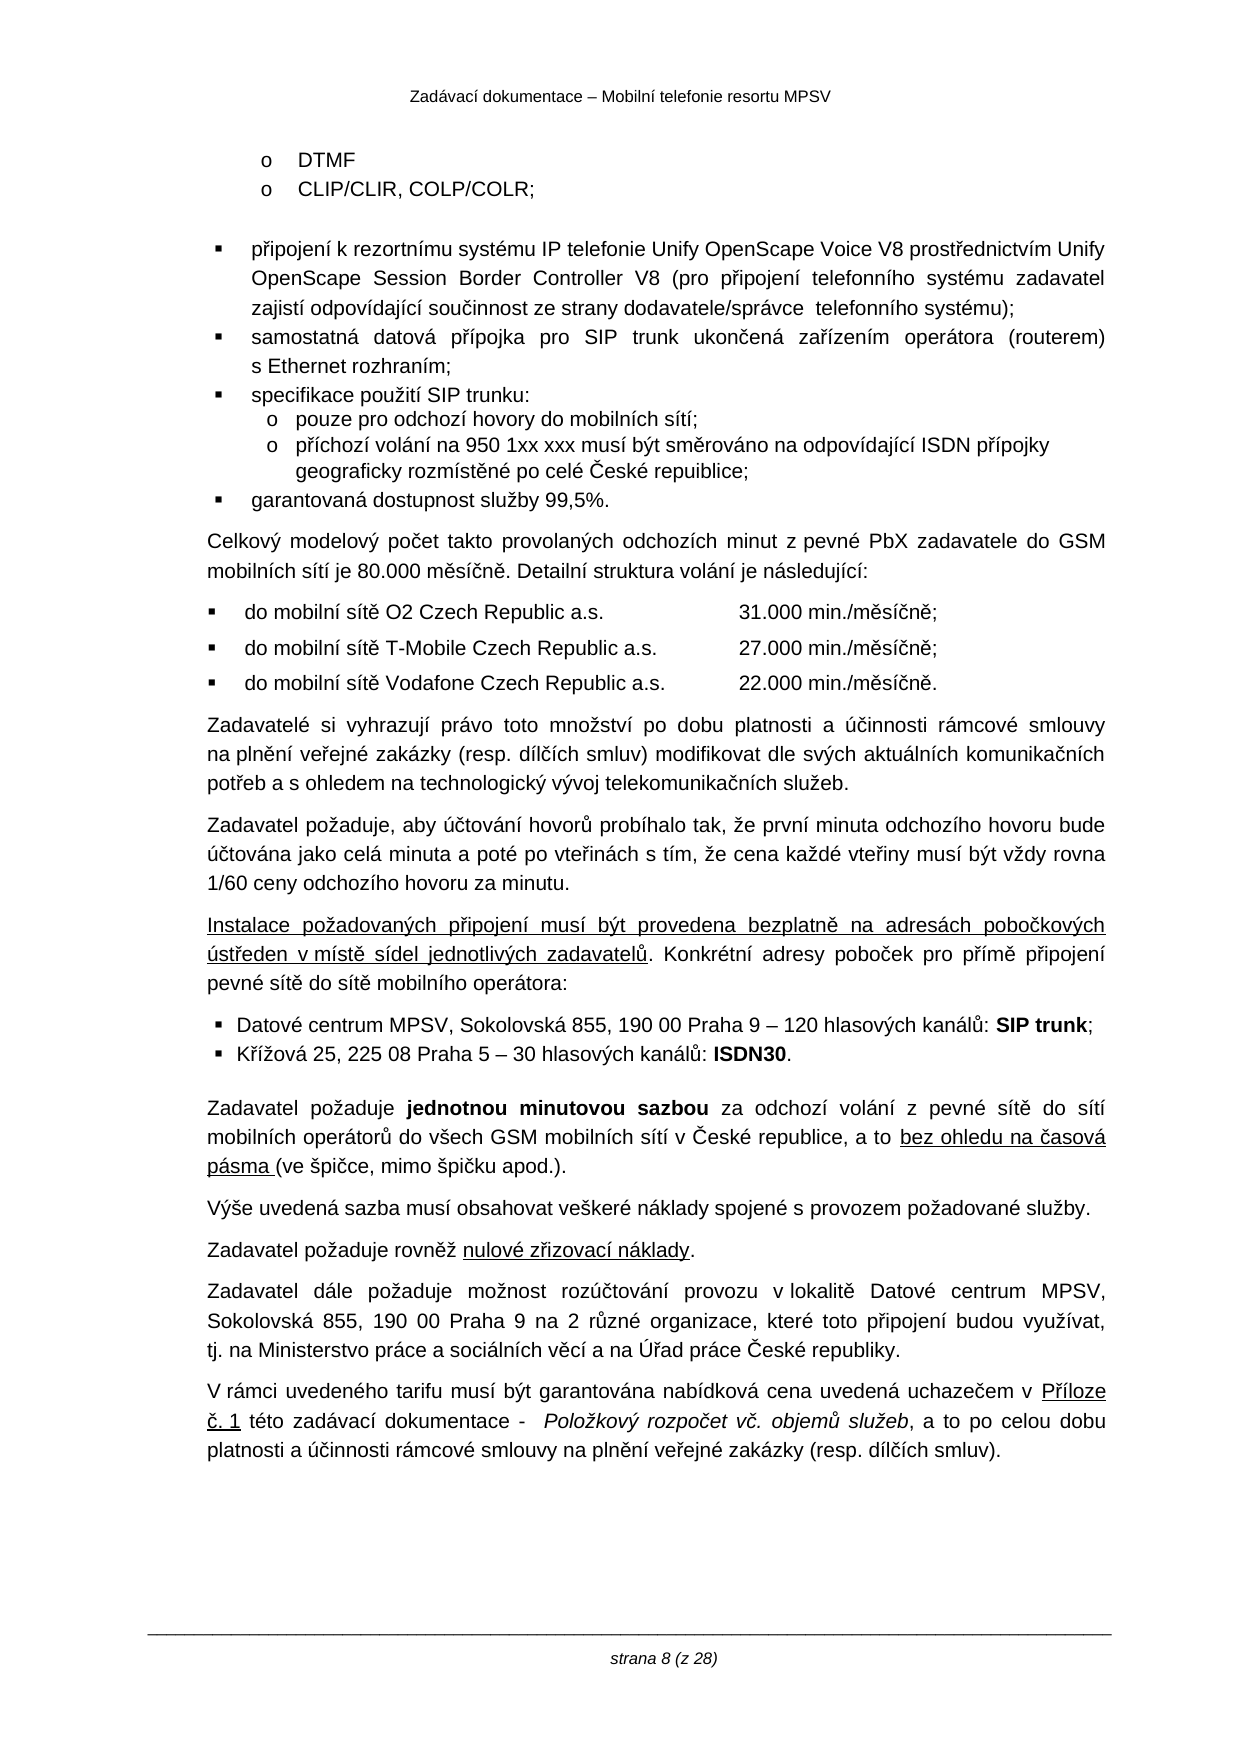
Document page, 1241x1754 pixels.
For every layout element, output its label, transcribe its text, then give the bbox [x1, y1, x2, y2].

list připojení k rezortnímu systému IP telefonie Unify OpenScape Voice V8 prostřednictvím Unify OpenScape Session Border Controller V8 (pro připojení telefonního systému zadavatel zajistí odpovídající součinnost ze strany dodavatele/správce telefonního systému); [214, 232, 1106, 319]
list Křížová 25, 225 08 Praha 5 – 30 hlasových kanálů: ISDN30. [214, 1037, 1106, 1066]
text Zadavatel požaduje jednotnou minutovou sazbou za odchozí volání z pevné sítě do sítí mobilních operátorů do všech GSM mobilních sítí v České republice, a to bez ohledu na časová pásma (ve špičce, mimo špičku apod.). [207, 1091, 1106, 1178]
list příchozí volání na 950 1xx xxx musí být směrováno na odpovídající ISDN přípojky geograficky rozmístěné po celé České repuiblice; [266, 433, 1106, 482]
text Výše uvedená sazba musí obsahovat veškeré náklady spojené s provozem požadované služby. [207, 1191, 1106, 1220]
list CLIP/CLIR, COLP/COLR; [260, 173, 1106, 203]
list samostatná datová přípojka pro SIP trunk ukončená zařízením operátora (routerem) s Ethernet rozhraním; [214, 319, 1106, 378]
list specifikace použití SIP trunku: [214, 378, 1106, 407]
text Zadavatel dále požaduje možnost rozúčtování provozu v lokalitě Datové centrum MPSV, Sokolovská 855, 190 00 Praha 9 na 2 různé organizace, které toto připojení budou využívat, tj. na Ministerstvo práce a sociálních věcí a na Úřad práce České republiky. [207, 1274, 1106, 1362]
list DTMF [260, 144, 1106, 173]
list do mobilní sítě T-Mobile Czech Republic a.s. 27.000 min./měsíčně; [207, 630, 1106, 659]
text Instalace požadovaných připojení musí být provedena bezplatně na adresách pobočkových ústředen v místě sídel jednotlivých zadavatelů. Konkrétní adresy poboček pro přímě připojení pevné sítě do sítě mobilního operátora: [207, 907, 1106, 934]
list garantovaná dostupnost služby 99,5%. [214, 482, 1106, 512]
text Zadavatelé si vyhrazují právo toto množství po dobu platnosti a účinnosti rámcové smlouvy na plnění veřejné zakázky (resp. dílčích smluv) modifikovat dle svých aktuálních komunikačních potřeb a s ohledem na technologický vývoj telekomunikačních služeb. [207, 707, 1106, 795]
text Zadavatel požaduje rovněž nulové zřizovací náklady. [207, 1232, 1106, 1262]
text Zadavatel požaduje, aby účtování hovorů probíhalo tak, že první minuta odchozího hovoru bude účtována jako celá minuta a poté po vteřinách s tím, že cena každé vteřiny musí být vždy rovna 1/60 ceny odchozího hovoru za minutu. [207, 807, 1106, 895]
text Instalace požadovaných připojení musí být provedena bezplatně na adresách pobočkových ústředen v místě sídel jednotlivých zadavatelů. Konkrétní adresy poboček pro přímě připojení pevné sítě do sítě mobilního operátora: [207, 935, 1106, 995]
list do mobilní sítě Vodafone Czech Republic a.s. 22.000 min./měsíčně. [207, 666, 1106, 695]
list pouze pro odchozí hovory do mobilních sítí; [266, 407, 1106, 433]
text Celkový modelový počet takto provolaných odchozích minut z pevné PbX zadavatele do GSM mobilních sítí je 80.000 měsíčně. Detailní struktura volání je následující: [207, 524, 1106, 582]
list do mobilní sítě O2 Czech Republic a.s. 31.000 min./měsíčně; [207, 595, 1106, 624]
list Datové centrum MPSV, Sokolovská 855, 190 00 Praha 9 – 120 hlasových kanálů: SIP trunk; [214, 1007, 1106, 1037]
text V rámci uvedeného tarifu musí být garantována nabídková cena uvedená uchazečem v Příloze č. 1 této zadávací dokumentace - Položkový rozpočet vč. objemů služeb, a to po celou dobu platnosti a účinnosti rámcové smlouvy na plnění veřejné zakázky (resp. dílčích smluv). [207, 1374, 1106, 1462]
